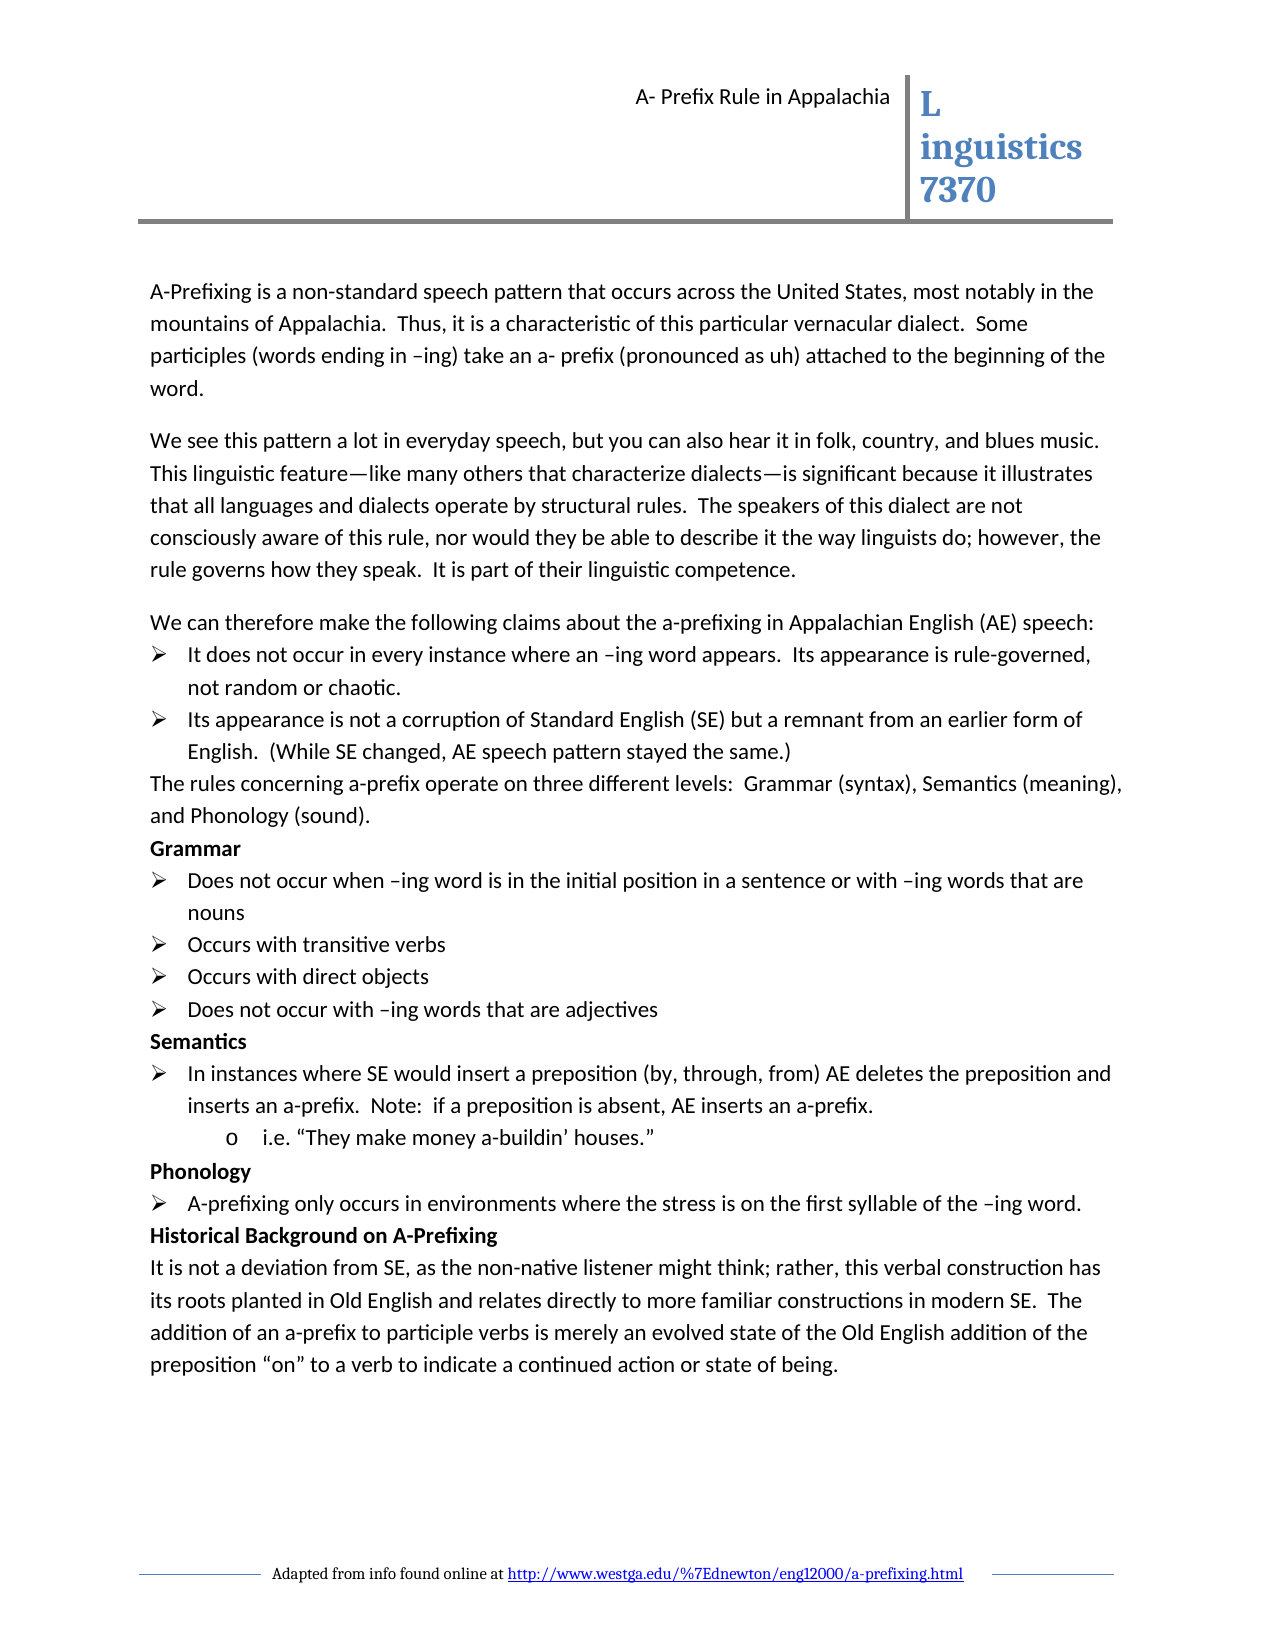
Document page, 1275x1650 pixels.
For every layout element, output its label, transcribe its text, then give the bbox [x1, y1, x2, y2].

list Occurs with direct objects [150, 962, 1125, 991]
list Phonology [150, 1157, 1125, 1185]
list Historical Background on A-Prefixing [150, 1221, 1125, 1249]
list Grammar [150, 834, 1125, 862]
list It is not a deviation from SE, as the non-native listener might think; rather, this verbal construction has its roots planted in Old English and relates directly to more familiar constructions in modern SE. The addition of an a-prefix to participle verbs is merely an evolved state of the Old English addition of the preposition “on” to a verb to indicate a continued action or state of being. [150, 1253, 1125, 1378]
list Does not occur when –ing word is in the initial position in a sentence or with –ing words that are nouns [150, 866, 1125, 926]
text A-Prefixing is a non-standard speech pattern that occurs across the United States, most notably in the mountains of Appalachia. Thus, it is a characteristic of this particular vernacular dialect. Some participles (words ending in –ing) take an a- prefix (pronounced as uh) attached to the beginning of the word. [150, 277, 1125, 402]
list i.e. “They make money a-buildin’ houses.” [225, 1123, 1125, 1153]
text We see this pattern a lot in everyday speech, but you can also hear it in folk, country, and blues music. This linguistic feature—like many others that characterize dialects—is significant because it illustrates that all languages and dialects operate by structural rules. The speakers of this dialect are not consciously aware of this rule, nor would they be able to describe it the way linguists do; however, the rule governs how they speak. It is part of their linguistic competence. [150, 427, 1125, 583]
list Occurs with transitive verbs [150, 930, 1125, 958]
list Its appearance is not a corruption of Standard English (SE) but a remnant from an earlier form of English. (While SE changed, AE speech pattern stayed the same.) [150, 705, 1125, 765]
list In instances where SE would insert a preposition (by, through, from) AE deletes the preposition and inserts an a-prefix. Note: if a preposition is absent, AE inserts an a-prefix. [150, 1059, 1125, 1119]
list Semantics [150, 1027, 1125, 1055]
text We can therefore make the following claims about the a-prefixing in Appalachian English (AE) speech: [150, 608, 1125, 636]
list A-prefixing only occurs in environments where the stress is on the first syllable of the –ing word. [150, 1189, 1125, 1217]
list It does not occur in every instance where an –ing word appears. Its appearance is rule-governed, not random or chaotic. [150, 641, 1125, 701]
list The rules concerning a-prefix operate on three different levels: Grammar (syntax), Semantics (meaning), and Phonology (sound). [150, 769, 1125, 829]
list Does not occur with –ing words that are adjectives [150, 995, 1125, 1023]
